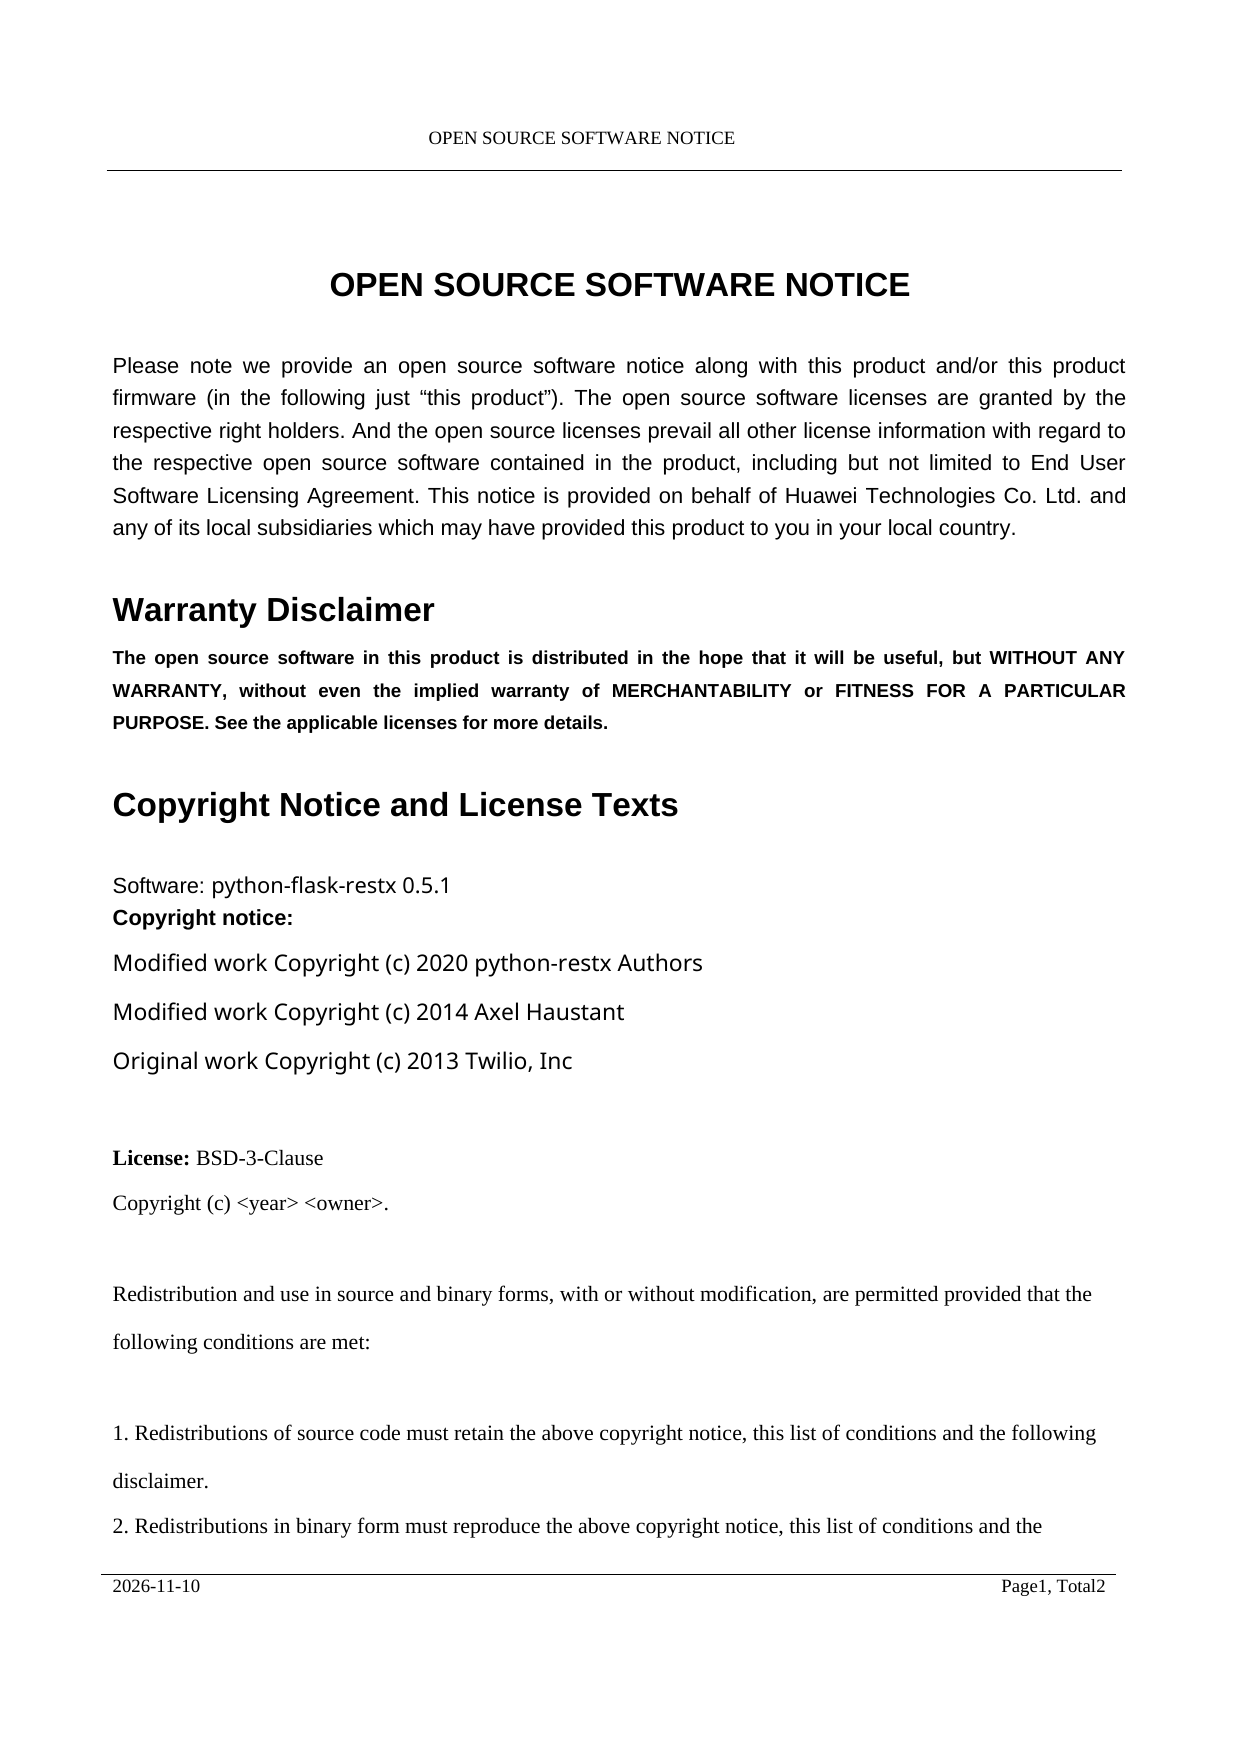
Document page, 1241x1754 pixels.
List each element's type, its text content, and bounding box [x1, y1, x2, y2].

text Copyright notice: [112, 901, 1128, 934]
text Copyright Notice and License Texts [112, 771, 1128, 836]
text Modified work Copyright (c) 2020 python-restx Authors Modified work Copyright (c) 2014 Axel Haustant Original work Copyright (c) 2013 Twilio, Inc [112, 947, 1128, 1125]
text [112, 1510, 1128, 1542]
text 1. Redistributions of source code must retain the above copyright notice, this list of conditions and the following disclaimer. [112, 1416, 1128, 1497]
text Redistribution and use in source and binary forms, with or without modification, are permitted provided that the following conditions are met: [112, 1277, 1128, 1358]
text The open source software in this product is distributed in the hope that it will be useful, but WITHOUT ANY WARRANTY, without even the implied warranty of MERCHANTABILITY or FITNESS FOR A PARTICULAR PURPOSE. See the applicable licenses for more details. [112, 641, 1128, 739]
text Please note we provide an open source software notice along with this product and/or this product firmware (in the following just “this product”). The open source software licenses are granted by the respective right holders. And the open source licenses prevail all other license information with regard to the respective open source software contained in the product, including but not limited to End User Software Licensing Agreement. This notice is provided on behalf of Huawei Technologies Co. Ltd. and any of its local subsidiaries which may have provided this product to you in your local country. [112, 349, 1128, 544]
text Copyright (c) <year> <owner>. [112, 1187, 1128, 1219]
text License: BSD-3-Clause [112, 1142, 1128, 1174]
text Warranty Disclaimer [112, 576, 1128, 641]
text OPEN SOURCE SOFTWARE NOTICE [112, 251, 1128, 316]
text Software: python-flask-restx 0.5.1 [112, 869, 1128, 901]
